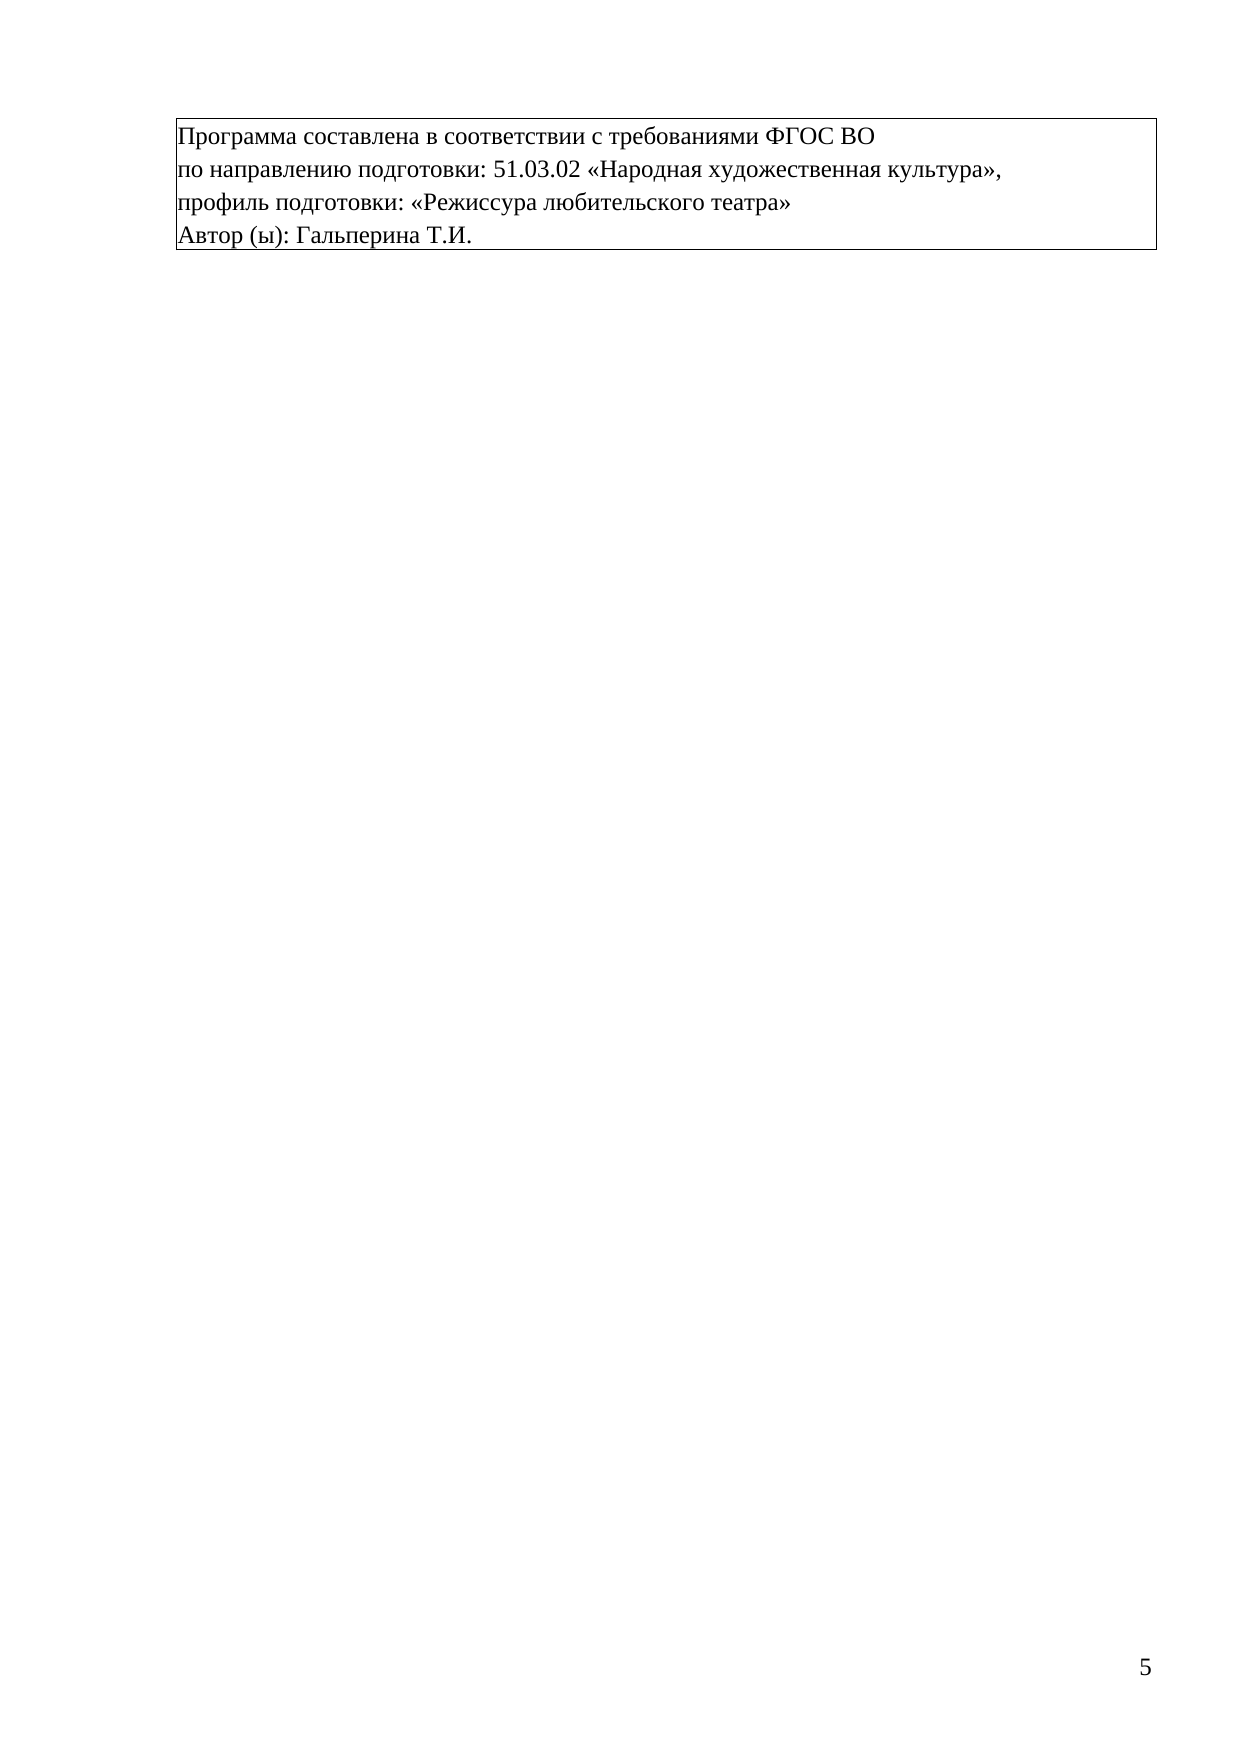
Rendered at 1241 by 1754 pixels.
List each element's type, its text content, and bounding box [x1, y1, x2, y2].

text профиль подготовки: «Режиссура любительского театра» [177, 184, 1156, 216]
text Автор (ы): Гальперина Т.И. [177, 217, 1156, 249]
text Программа составлена в соответствии с требованиями ФГОС ВО [177, 119, 1156, 150]
text по направлению подготовки: 51.03.02 «Народная художественная культура», [177, 151, 1156, 183]
